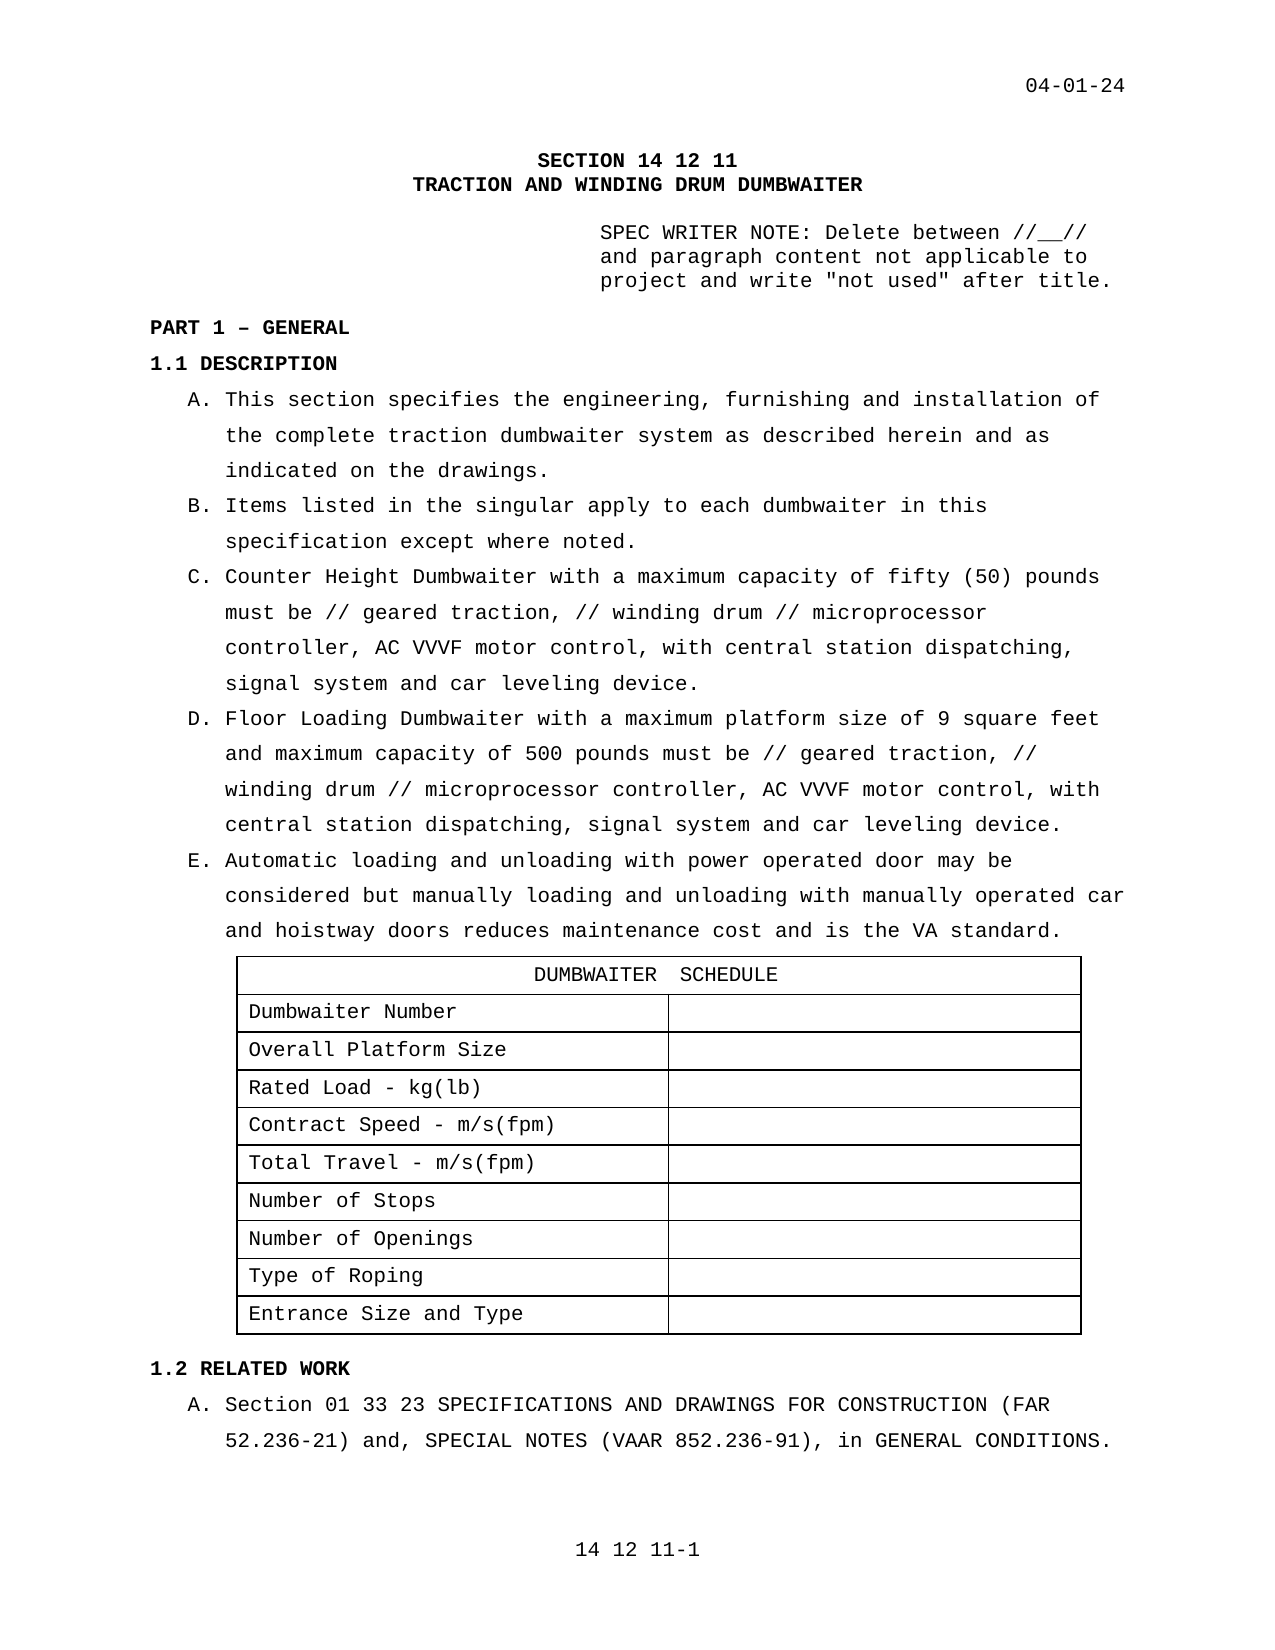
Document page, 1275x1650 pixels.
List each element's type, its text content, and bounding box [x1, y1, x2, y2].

list Counter Height Dumbwaiter with a maximum capacity of fifty (50) pounds [187, 566, 1125, 590]
text PART 1 – GENERAL [150, 317, 1125, 341]
table_cell Entrance Size and Type [238, 1297, 668, 1333]
text 1.2 RELATED WORK [150, 1358, 1125, 1382]
table_cell [669, 1259, 1080, 1295]
table_cell Overall Platform Size [238, 1033, 668, 1069]
text must be // geared traction, // winding drum // microprocessor controller, AC VVVF motor control, with central station dispatching, signal system and car leveling device. [225, 602, 1125, 696]
list This section specifies the engineering, furnishing and installation of the complete traction dumbwaiter system as described herein and as indicated on the drawings. [187, 389, 1125, 484]
table_cell [669, 1033, 1080, 1069]
text SPEC WRITER NOTE: Delete between //__// and paragraph content not applicable to project and write "not used" after title. [600, 222, 1125, 293]
table_header SCHEDULE [668, 957, 1080, 993]
text 1.1 DESCRIPTION [150, 353, 1125, 377]
table_cell Dumbwaiter Number [238, 995, 668, 1031]
table_cell Contract Speed - m/s(fpm) [238, 1108, 668, 1144]
table_cell Total Travel - m/s(fpm) [238, 1146, 668, 1182]
list Items listed in the singular apply to each dumbwaiter in this specification except where noted. [187, 495, 1125, 554]
table_cell [669, 1146, 1080, 1182]
table_cell Rated Load - kg(lb) [238, 1071, 668, 1107]
title SECTION 14 12 11 [150, 150, 1125, 174]
list Floor Loading Dumbwaiter with a maximum platform size of 9 square feet and maximum capacity of 500 pounds must be // geared traction, // winding drum // microprocessor controller, AC VVVF motor control, with central station dispatching, signal system and car leveling device. [187, 708, 1125, 838]
table_cell [669, 1108, 1080, 1144]
table_cell Number of Openings [238, 1221, 668, 1257]
table_cell [669, 995, 1080, 1031]
title TRACTION and winding drum dumbwaiter [150, 174, 1125, 197]
table_cell [669, 1297, 1080, 1333]
table_cell [669, 1071, 1080, 1107]
table_header DUMBWAITER [238, 957, 668, 993]
table_cell Type of Roping [238, 1259, 668, 1295]
table_cell Number of Stops [238, 1184, 668, 1220]
table_cell [669, 1184, 1080, 1220]
text A. Section 01 33 23 SPECIFICATIONS AND DRAWINGS FOR CONSTRUCTION (FAR 52.236-21) and, SPECIAL NOTES (VAAR 852.236-91), in GENERAL CONDITIONS. [187, 1394, 1125, 1453]
list Automatic loading and unloading with power operated door may be considered but manually loading and unloading with manually operated car and hoistway doors reduces maintenance cost and is the VA standard. [187, 849, 1125, 944]
table_cell [669, 1221, 1080, 1257]
